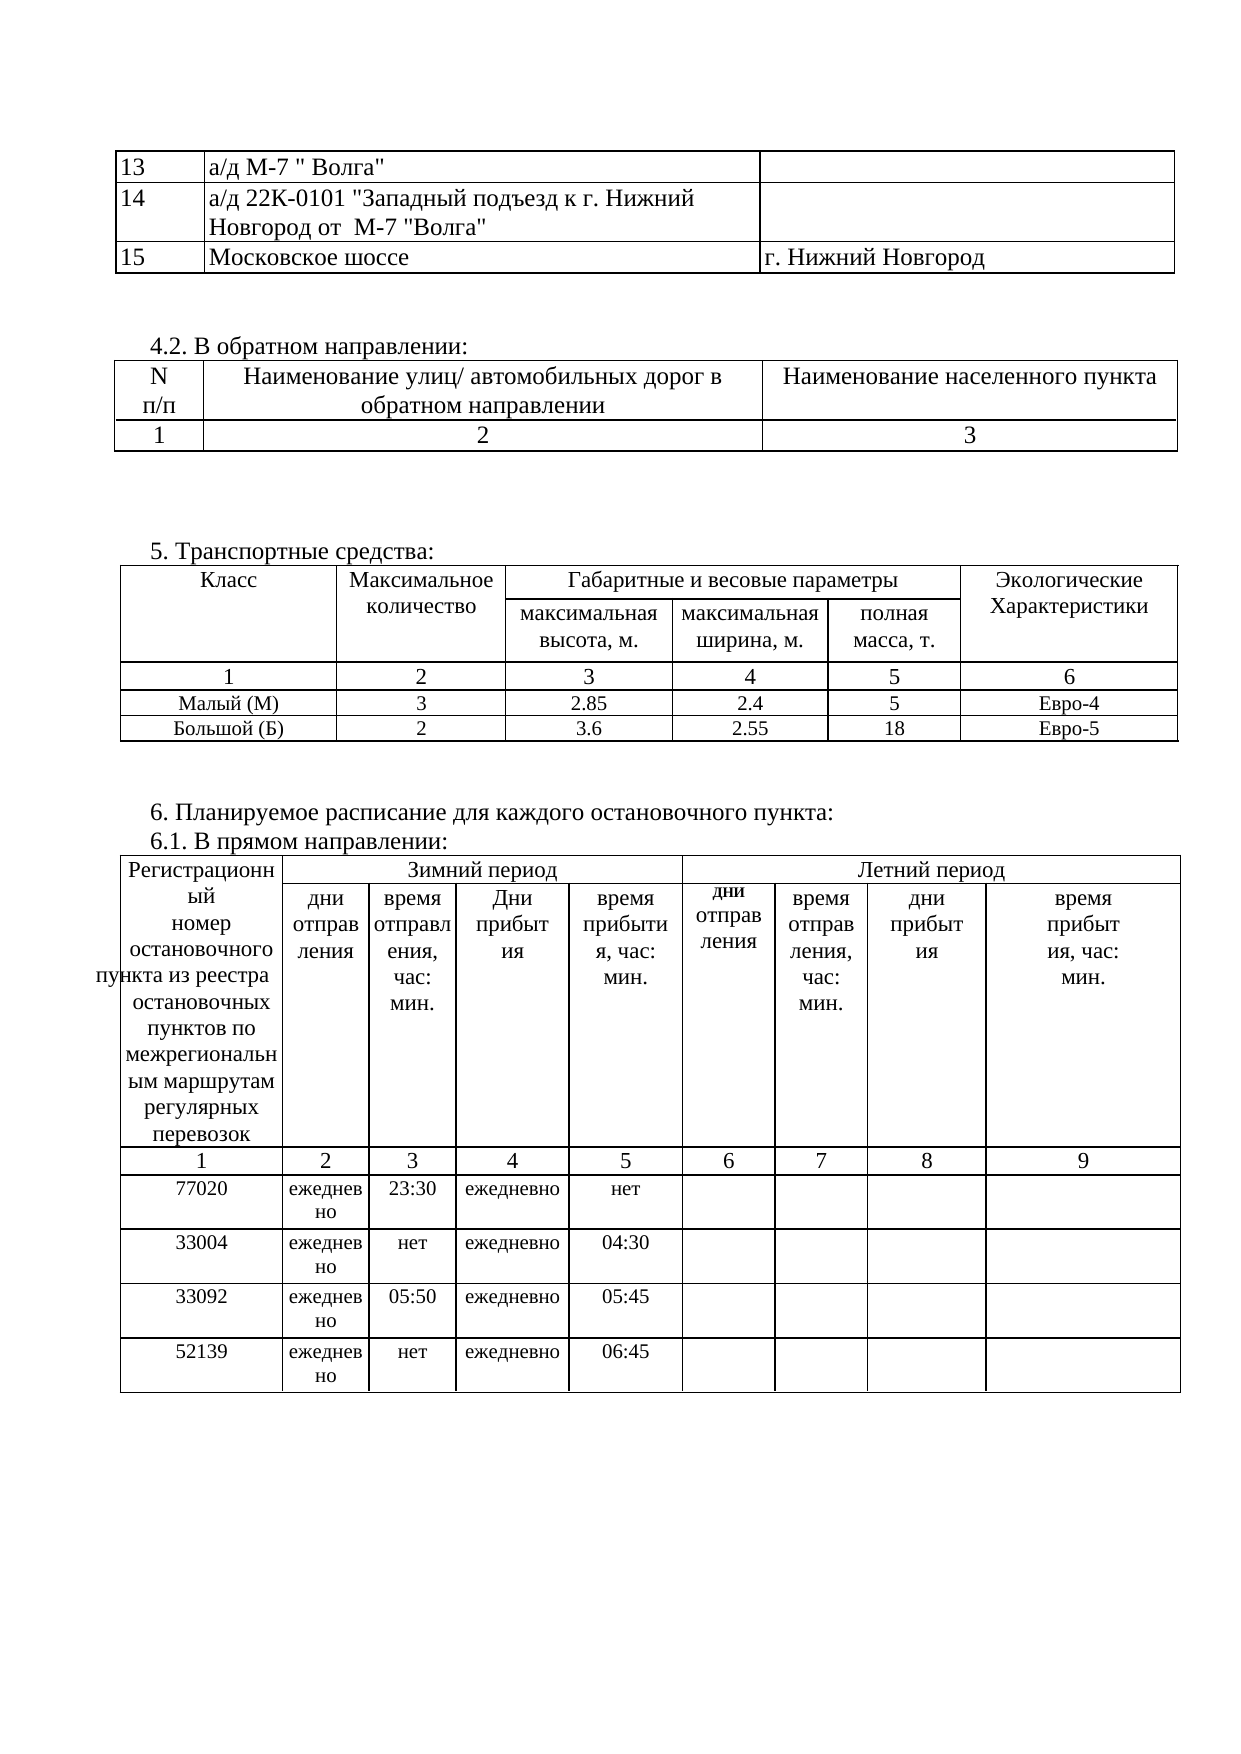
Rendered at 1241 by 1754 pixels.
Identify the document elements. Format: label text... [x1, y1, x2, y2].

table_cell время прибыти я, час: мин. [570, 884, 682, 1146]
table_cell [683, 1339, 774, 1391]
text 6. Планируемое расписание для каждого остановочного пункта: [150, 797, 1090, 826]
table_cell [868, 1176, 985, 1228]
table_cell [987, 1176, 1180, 1228]
table_header Зимний период [283, 856, 682, 882]
table_cell 3 [370, 1148, 455, 1174]
table_cell 18 [829, 716, 960, 740]
table_cell полная масса, т. [829, 600, 960, 661]
table_cell дни отправ ления [283, 884, 368, 1146]
table_cell [776, 1230, 867, 1283]
table_cell [776, 1284, 867, 1337]
table_cell ежедневно [457, 1176, 568, 1228]
table_cell [987, 1339, 1180, 1391]
table_header Регистрационный номер остановочного пункта из реестра остановочных пунктов по межрегиональным маршрутам регулярных перевозок [121, 856, 282, 1146]
table_cell [868, 1284, 985, 1337]
table_cell ежедневно [457, 1230, 568, 1283]
table_cell 33092 [121, 1284, 282, 1337]
table_header Наименование улиц/ автомобильных дорог в обратном направлении [204, 361, 762, 419]
table_cell ежедневно [457, 1339, 568, 1391]
table_header Максимальное количество [337, 566, 505, 661]
table_cell 9 [987, 1148, 1180, 1174]
table_cell [683, 1176, 774, 1228]
table_header Экологические Характеристики [961, 566, 1177, 661]
table_cell ежедневно [457, 1284, 568, 1337]
table_cell дни прибыт ия [868, 884, 985, 1146]
table_cell Малый (М) [121, 691, 336, 715]
table_cell 1 [115, 420, 203, 450]
table_cell 6 [961, 663, 1177, 689]
table_cell время отправ ления, час: мин. [776, 884, 867, 1146]
table_cell 3 [506, 663, 672, 689]
table_cell ежедневно [283, 1284, 368, 1337]
table_cell 23:30 [370, 1176, 455, 1228]
table_header N п/п [115, 361, 203, 419]
table_cell 3 [763, 419, 1177, 450]
table_cell 15 [117, 242, 204, 272]
table_cell 7 [776, 1148, 867, 1174]
table_cell [868, 1339, 985, 1391]
table_cell 2.55 [673, 716, 827, 740]
table_cell [761, 183, 1174, 241]
table_cell нет [570, 1176, 682, 1228]
table_cell 3.6 [506, 716, 672, 740]
text 4.2. В обратном направлении: [150, 331, 1090, 360]
table_cell [987, 1230, 1180, 1283]
table_cell ежедневно [283, 1230, 368, 1283]
table_cell 05:50 [370, 1284, 455, 1337]
table_cell 5 [829, 663, 960, 689]
table_cell ежедневно [283, 1339, 368, 1391]
table_cell 3 [337, 691, 505, 715]
table_cell а/д 22К-0101 "Западный подъезд к г. Нижний Новгород от М-7 "Волга" [205, 183, 759, 241]
table_cell 6 [683, 1148, 774, 1174]
table_cell 13 [117, 152, 204, 181]
table_cell 2 [204, 421, 762, 450]
table_cell время прибыт ия, час: мин. [987, 884, 1180, 1146]
table_cell 33004 [121, 1230, 282, 1283]
table_cell 8 [868, 1148, 985, 1174]
table_cell Евро-4 [961, 691, 1177, 715]
table_cell максимальная высота, м. [506, 600, 672, 661]
table_cell максимальная ширина, м. [673, 600, 827, 661]
table_cell [776, 1339, 867, 1391]
table_header Класс [121, 566, 336, 661]
table_cell Евро-5 [961, 716, 1177, 740]
table_cell [987, 1284, 1180, 1337]
table_cell а/д М-7 " Волга" [205, 152, 759, 181]
text 6.1. В прямом направлении: [150, 826, 1090, 854]
table_cell Большой (Б) [121, 716, 336, 740]
table_cell [776, 1176, 867, 1228]
table_cell 1 [121, 1148, 282, 1174]
table_cell 2 [337, 716, 505, 740]
table_cell 14 [117, 183, 204, 241]
table_cell [868, 1230, 985, 1283]
table_cell 2.4 [673, 691, 827, 715]
table_cell г. Нижний Новгород [761, 242, 1174, 272]
table_cell ежедневно [283, 1176, 368, 1228]
table_cell 1 [121, 663, 336, 689]
table_cell 77020 [121, 1176, 282, 1228]
table_cell [683, 1230, 774, 1283]
table_cell [761, 152, 1174, 181]
table_cell 4 [673, 663, 827, 689]
table_cell 52139 [121, 1339, 282, 1391]
table_cell Московское шоссе [205, 242, 759, 272]
table_header Наименование населенного пункта [763, 361, 1177, 419]
table_cell Дни прибыт ия [457, 884, 568, 1146]
table_cell [683, 1284, 774, 1337]
table_header Летний период [683, 856, 1180, 882]
text 5. Транспортные средства: [150, 536, 1090, 564]
table_cell 2 [283, 1148, 368, 1174]
table_cell нет [370, 1339, 455, 1391]
table_cell 4 [457, 1148, 568, 1174]
table_header Габаритные и весовые параметры [506, 566, 960, 598]
table_cell нет [370, 1230, 455, 1283]
table_cell 5 [829, 691, 960, 715]
table_cell ДНИ отправ ления [683, 884, 774, 1146]
table_cell 04:30 [570, 1230, 682, 1283]
table_cell 05:45 [570, 1284, 682, 1337]
table_cell 2 [337, 663, 505, 689]
table_cell 2.85 [506, 691, 672, 715]
table_cell 06:45 [570, 1339, 682, 1391]
table_cell время отправл ения, час: мин. [370, 884, 455, 1146]
table_cell 5 [570, 1148, 682, 1174]
